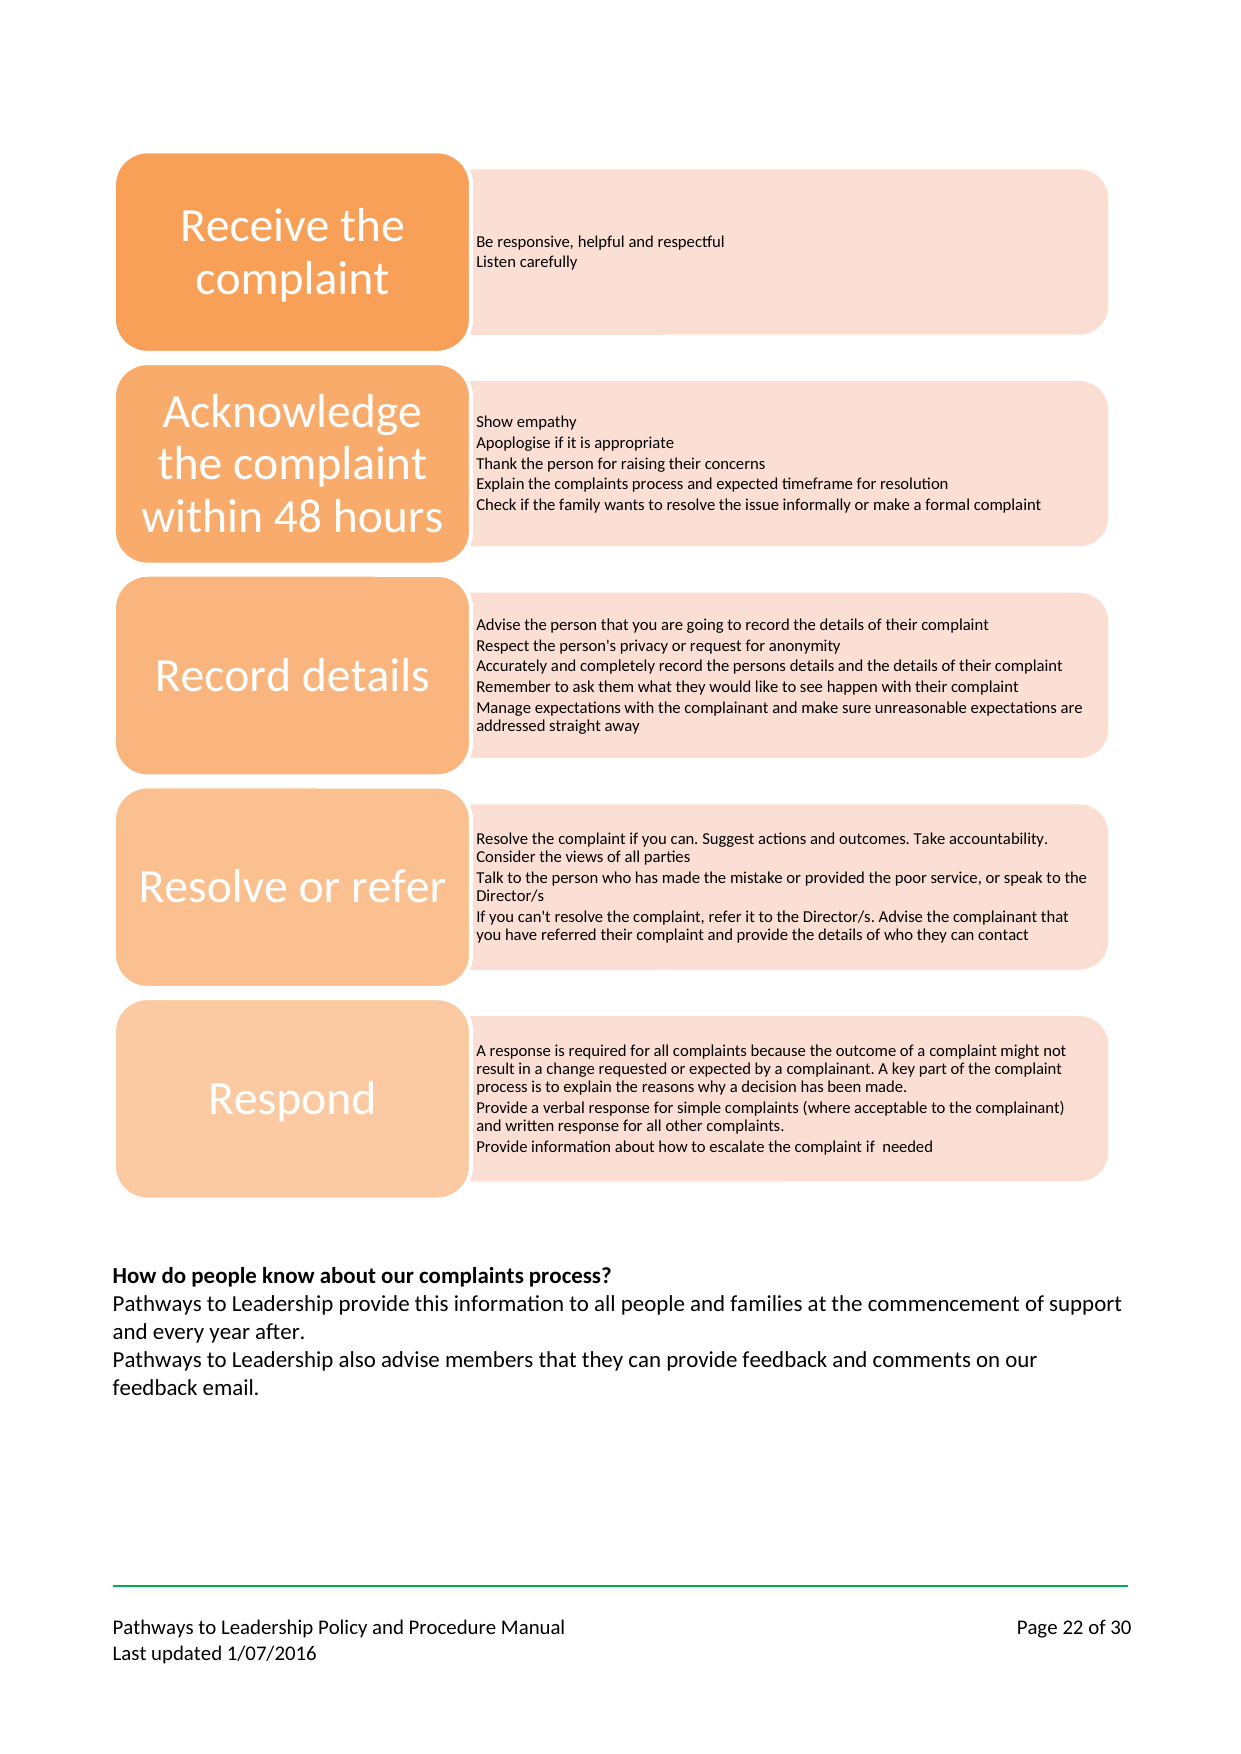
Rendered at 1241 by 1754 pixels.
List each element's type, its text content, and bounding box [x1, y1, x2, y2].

text How do people know about our complaints process? [112, 1261, 1128, 1289]
text Pathways to Leadership also advise members that they can provide feedback and comments on our feedback email. [112, 1346, 1128, 1402]
text Pathways to Leadership provide this information to all people and families at the commencement of support and every year after. [112, 1289, 1128, 1346]
